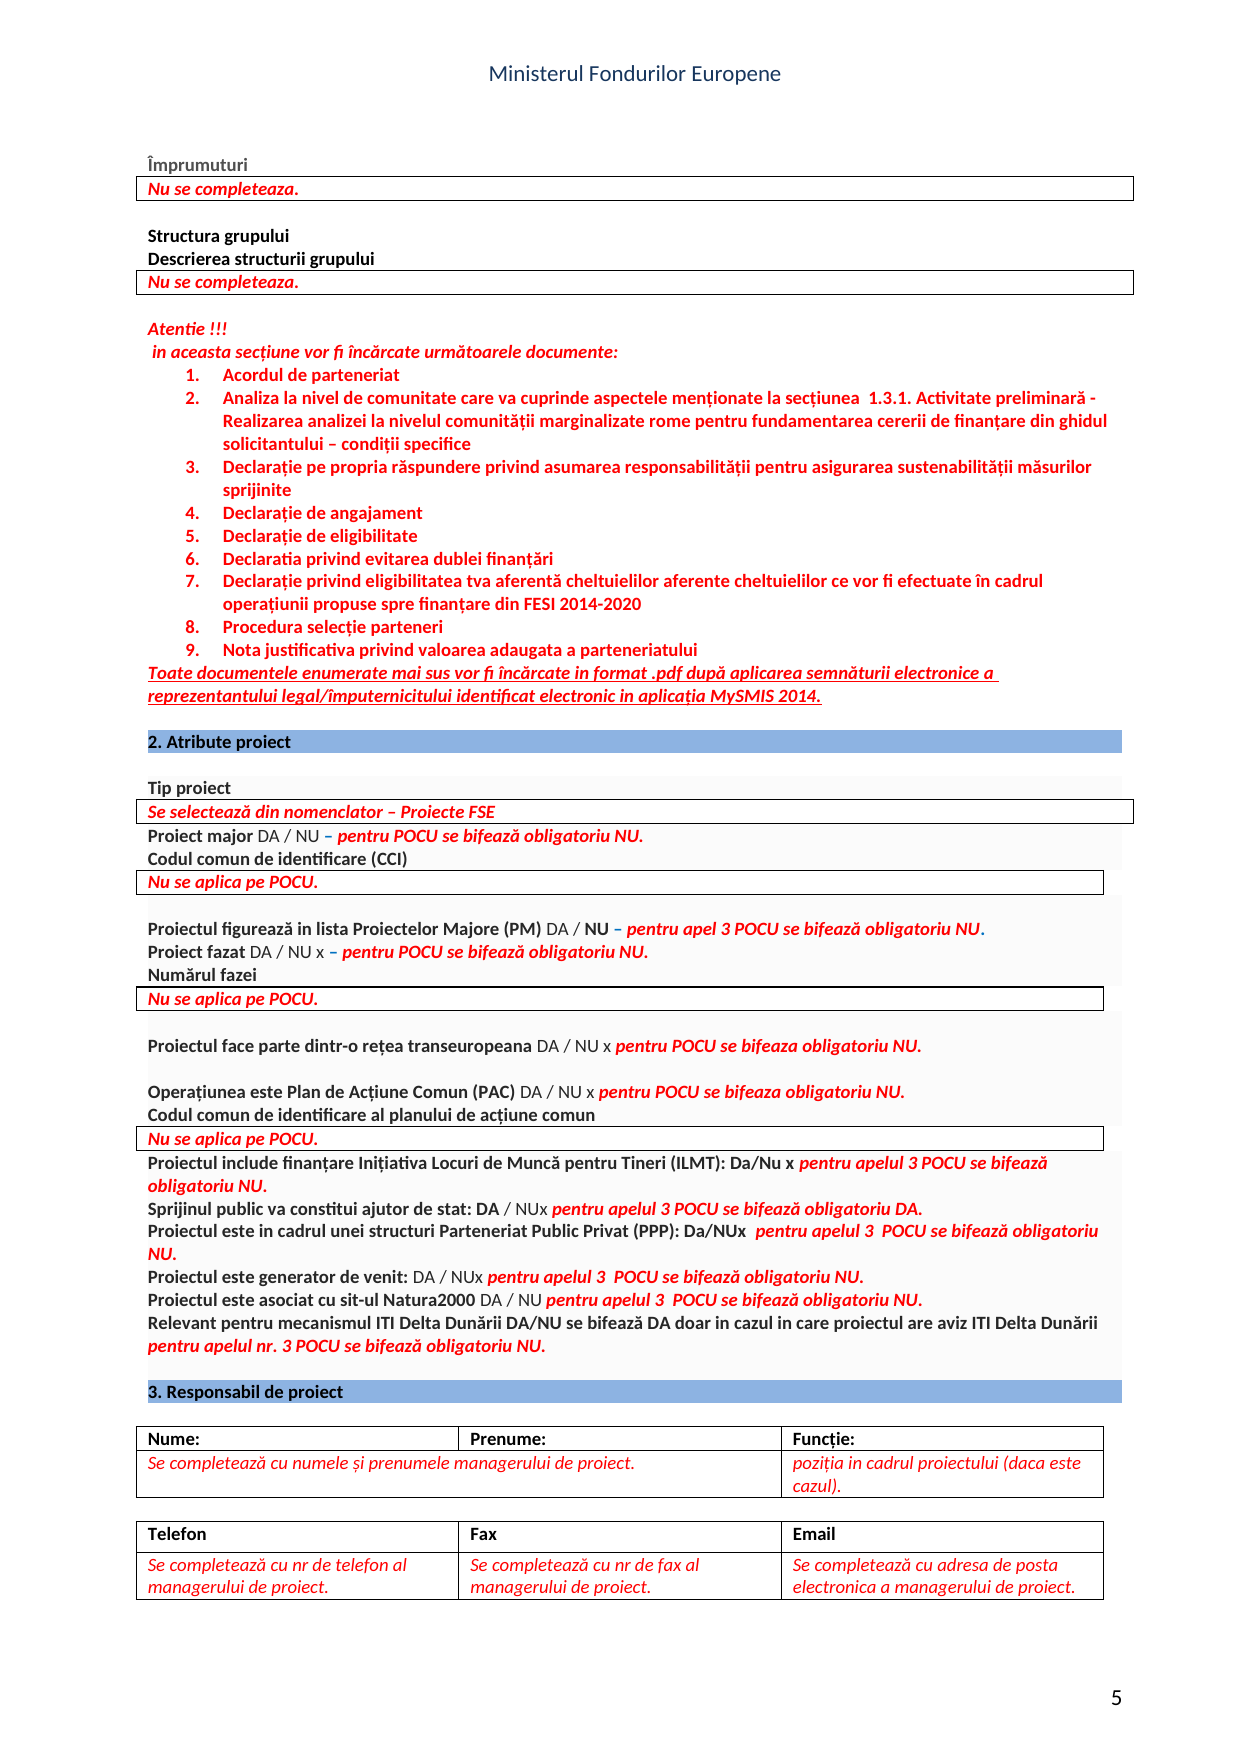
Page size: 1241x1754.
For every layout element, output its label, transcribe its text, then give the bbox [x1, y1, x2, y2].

table_header Telefon [137, 1522, 458, 1552]
text Codul comun de identificare (CCI) [377, 847, 1122, 870]
text Atentie !!! [148, 318, 1122, 341]
table_cell Se completează cu nr de telefon al managerului de proiect. [137, 1553, 458, 1599]
text Împrumuturi [148, 153, 1122, 176]
subtitle 2. Atribute proiect [148, 730, 1122, 753]
text Proiectul include finanțare Inițiativa Locuri de Muncă pentru Tineri (ILMT): Da/Nu x pentru apelul 3 POCU se bifează obligatoriu NU. [148, 1151, 1122, 1197]
text Numărul fazei [148, 963, 1122, 986]
table_header Nume: [137, 1427, 458, 1450]
table_header Email [782, 1522, 1103, 1552]
text Proiectul este asociat cu sit-ul Natura2000 DA / NU pentru apelul 3 POCU se bifează obligatoriu NU. [148, 1288, 1122, 1311]
text Structura grupului [148, 224, 1122, 247]
table_cell Se completează cu numele și prenumele managerului de proiect. [137, 1451, 781, 1497]
list Declarație pe propria răspundere privind asumarea responsabilității pentru asigurarea sustenabilității măsurilor sprijinite [185, 455, 1122, 501]
text Relevant pentru mecanismul ITI Delta Dunării DA/NU se bifează DA doar in cazul in care proiectul are aviz ITI Delta Dunării pentru apelul nr. 3 POCU se bifează obligatoriu NU. [148, 1311, 1122, 1357]
text Descrierea structurii grupului [148, 247, 1122, 270]
table_header Funcție: [782, 1427, 1103, 1450]
text Proiectul este in cadrul unei structuri Parteneriat Public Privat (PPP): Da/NUx pentru apelul 3 POCU se bifează obligatoriu NU. [148, 1220, 1122, 1266]
text Sprijinul public va constitui ajutor de stat: DA / NUx pentru apelul 3 POCU se bifează obligatoriu DA. [148, 1197, 1122, 1220]
list Analiza la nivel de comunitate care va cuprinde aspectele menționate la secțiunea 1.3.1. Activitate preliminară - Realizarea analizei la nivelul comunităţii marginalizate rome pentru fundamentarea cererii de finanțare din ghidul solicitantului – condiții specifice [185, 386, 1122, 455]
table_header Nu se completeaza. [137, 271, 1133, 294]
list Declarație de eligibilitate [185, 524, 1122, 547]
text Operațiunea este Plan de Acțiune Comun (PAC) DA / NU x pentru POCU se bifeaza obligatoriu NU. [148, 1080, 1122, 1103]
text Proiectul figurează in lista Proiectelor Majore (PM) DA / NU – pentru apel 3 POCU se bifează obligatoriu NU. [148, 918, 1122, 941]
text Proiectul este generator de venit: DA / NUx pentru apelul 3 POCU se bifează obligatoriu NU. [148, 1266, 1122, 1288]
list Procedura selecție parteneri [185, 616, 1122, 638]
list Acordul de parteneriat [185, 363, 1122, 386]
table_header Nu se completeaza. [137, 177, 1133, 200]
table_header Nu se aplica pe POCU. [137, 871, 1103, 894]
text Proiectul face parte dintr-o rețea transeuropeana DA / NU x pentru POCU se bifeaza obligatoriu NU. [148, 1034, 1122, 1057]
text in aceasta secțiune vor fi încărcate următoarele documente: [148, 341, 1122, 363]
text Tip proiect [148, 776, 1122, 799]
text Toate documentele enumerate mai sus vor fi încărcate in format .pdf după aplicarea semnăturii electronice a reprezentantului legal/împuternicitului identificat electronic in aplicația MySMIS 2014. [148, 661, 1122, 707]
table_header Fax [459, 1522, 781, 1552]
table_header Nu se aplica pe POCU. [137, 988, 1103, 1010]
list Declaratia privind evitarea dublei finanţări [185, 547, 1122, 570]
list Nota justificativa privind valoarea adaugata a parteneriatului [185, 638, 1122, 661]
table_cell poziția in cadrul proiectului (daca este cazul). [782, 1451, 1103, 1497]
table_cell Se completează cu adresa de posta electronica a managerului de proiect. [782, 1553, 1103, 1599]
list Declarație privind eligibilitatea tva aferentă cheltuielilor aferente cheltuielilor ce vor fi efectuate în cadrul operațiunii propuse spre finanţare din FESI 2014-2020 [185, 570, 1122, 616]
subtitle 3. Responsabil de proiect [148, 1380, 1122, 1403]
table_header Nu se aplica pe POCU. [137, 1127, 1103, 1150]
list Declarație de angajament [185, 501, 1122, 524]
text Proiect major DA / NU – pentru POCU se bifează obligatoriu NU. [148, 824, 1122, 847]
text Proiect fazat DA / NU x – pentru POCU se bifează obligatoriu NU. [148, 941, 1122, 963]
text Codul comun de identificare al planului de acțiune comun [148, 1103, 1122, 1126]
table_header Prenume: [459, 1427, 781, 1450]
table_header Se selectează din nomenclator – Proiecte FSE [137, 800, 1133, 823]
table_cell Se completează cu nr de fax al managerului de proiect. [459, 1553, 781, 1599]
